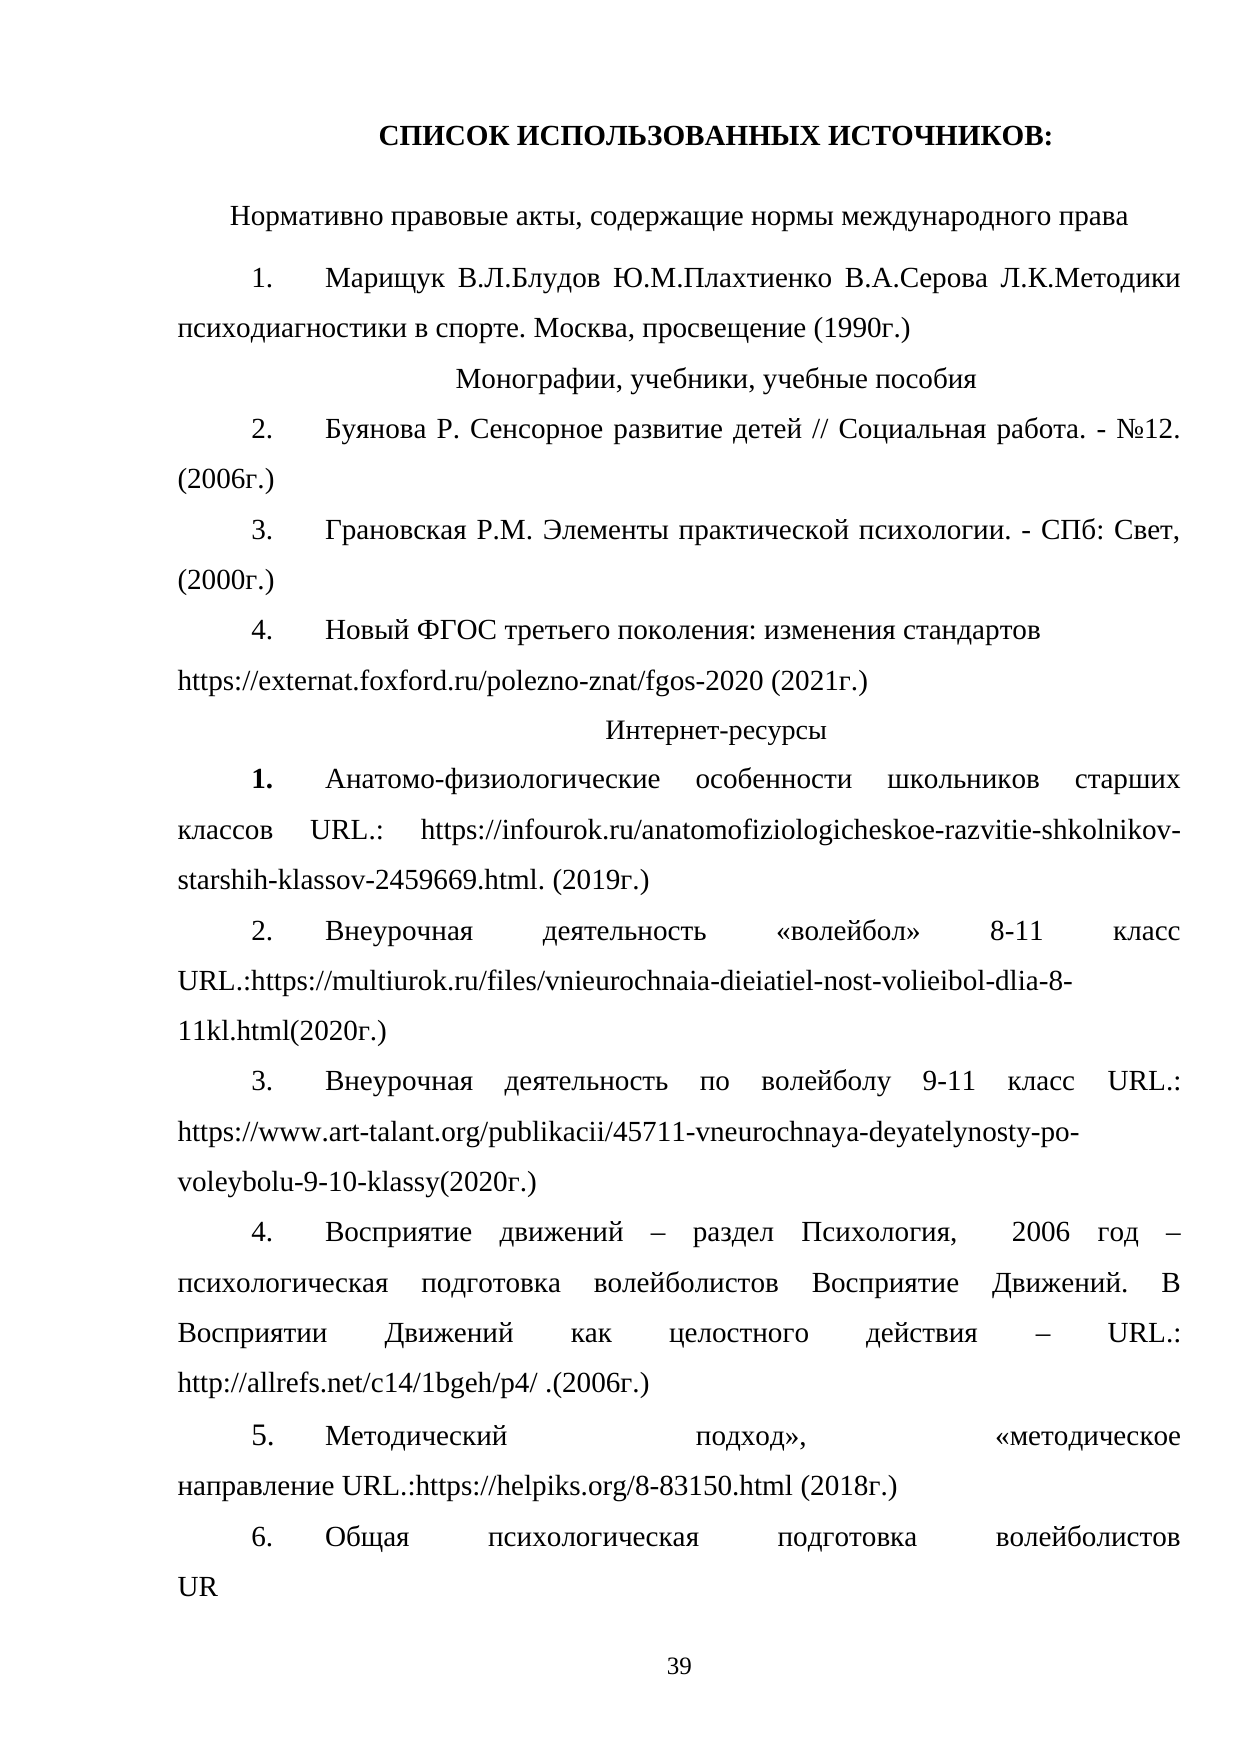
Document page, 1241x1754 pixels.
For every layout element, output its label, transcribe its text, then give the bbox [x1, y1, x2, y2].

subtitle Анатомо-физиологические особенности школьников старших классов URL.: https://infourok.ru/anatomofiziologicheskoe-razvitie-shkolnikov-starshih-klassov-2459669.html. (2019г.) [177, 762, 1181, 896]
text СПИСОК ИСПОЛЬЗОВАННЫХ ИСТОЧНИКОВ: [177, 118, 1181, 152]
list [177, 1519, 1181, 1603]
list Буянова Р. Сенсорное развитие детей // Социальная работа. - №12. (2006г.) [177, 411, 1181, 495]
list Внеурочная деятельность по волейболу 9-11 класс URL.: https://www.art-talant.org/publikacii/45711-vneurochnaya-deyatelynosty-po-voleybolu-9-10-klassy(2020г.) [177, 1063, 1181, 1198]
list Восприятие движений – раздел Психология, 2006 год – психологическая подготовка волейболистов Восприятие Движений. В Восприятии Движений как целостного действия – URL.: http://allrefs.net/c14/1bgeh/p4/ .(2006г.) [177, 1298, 1181, 1399]
list Грановская Р.М. Элементы практической психологии. - СПб: Свет, (2000г.) [177, 512, 1181, 596]
list Восприятие движений – раздел Психология, 2006 год – психологическая подготовка волейболистов Восприятие Движений. В Восприятии Движений как целостного действия – URL.: http://allrefs.net/c14/1bgeh/p4/ .(2006г.) [177, 1214, 1181, 1265]
list Марищук В.Л.Блудов Ю.М.Плахтиенко В.А.Серова Л.К.Методики психодиагностики в спорте. Москва, просвещение (1990г.) [177, 260, 1181, 344]
list Внеурочная деятельность «волейбол» 8-11 класс URL.:https://multiurok.ru/files/vnieurochnaia-dieiatiel-nost-volieibol-dlia-8-11kl.html(2020г.) [177, 913, 1181, 1047]
list Монографии, учебники, учебные пособия [251, 361, 1181, 394]
list Новый ФГОС третьего поколения: изменения стандартов https://externat.foxford.ru/polezno-znat/fgos-2020 (2021г.) [177, 612, 1181, 696]
text Нормативно правовые акты, содержащие нормы международного права [177, 198, 1181, 231]
subtitle Методический подход», «методическое направление URL.:https://helpiks.org/8-83150.html (2018г.) [177, 1416, 1181, 1502]
list Интернет-ресурсы [251, 713, 1181, 746]
